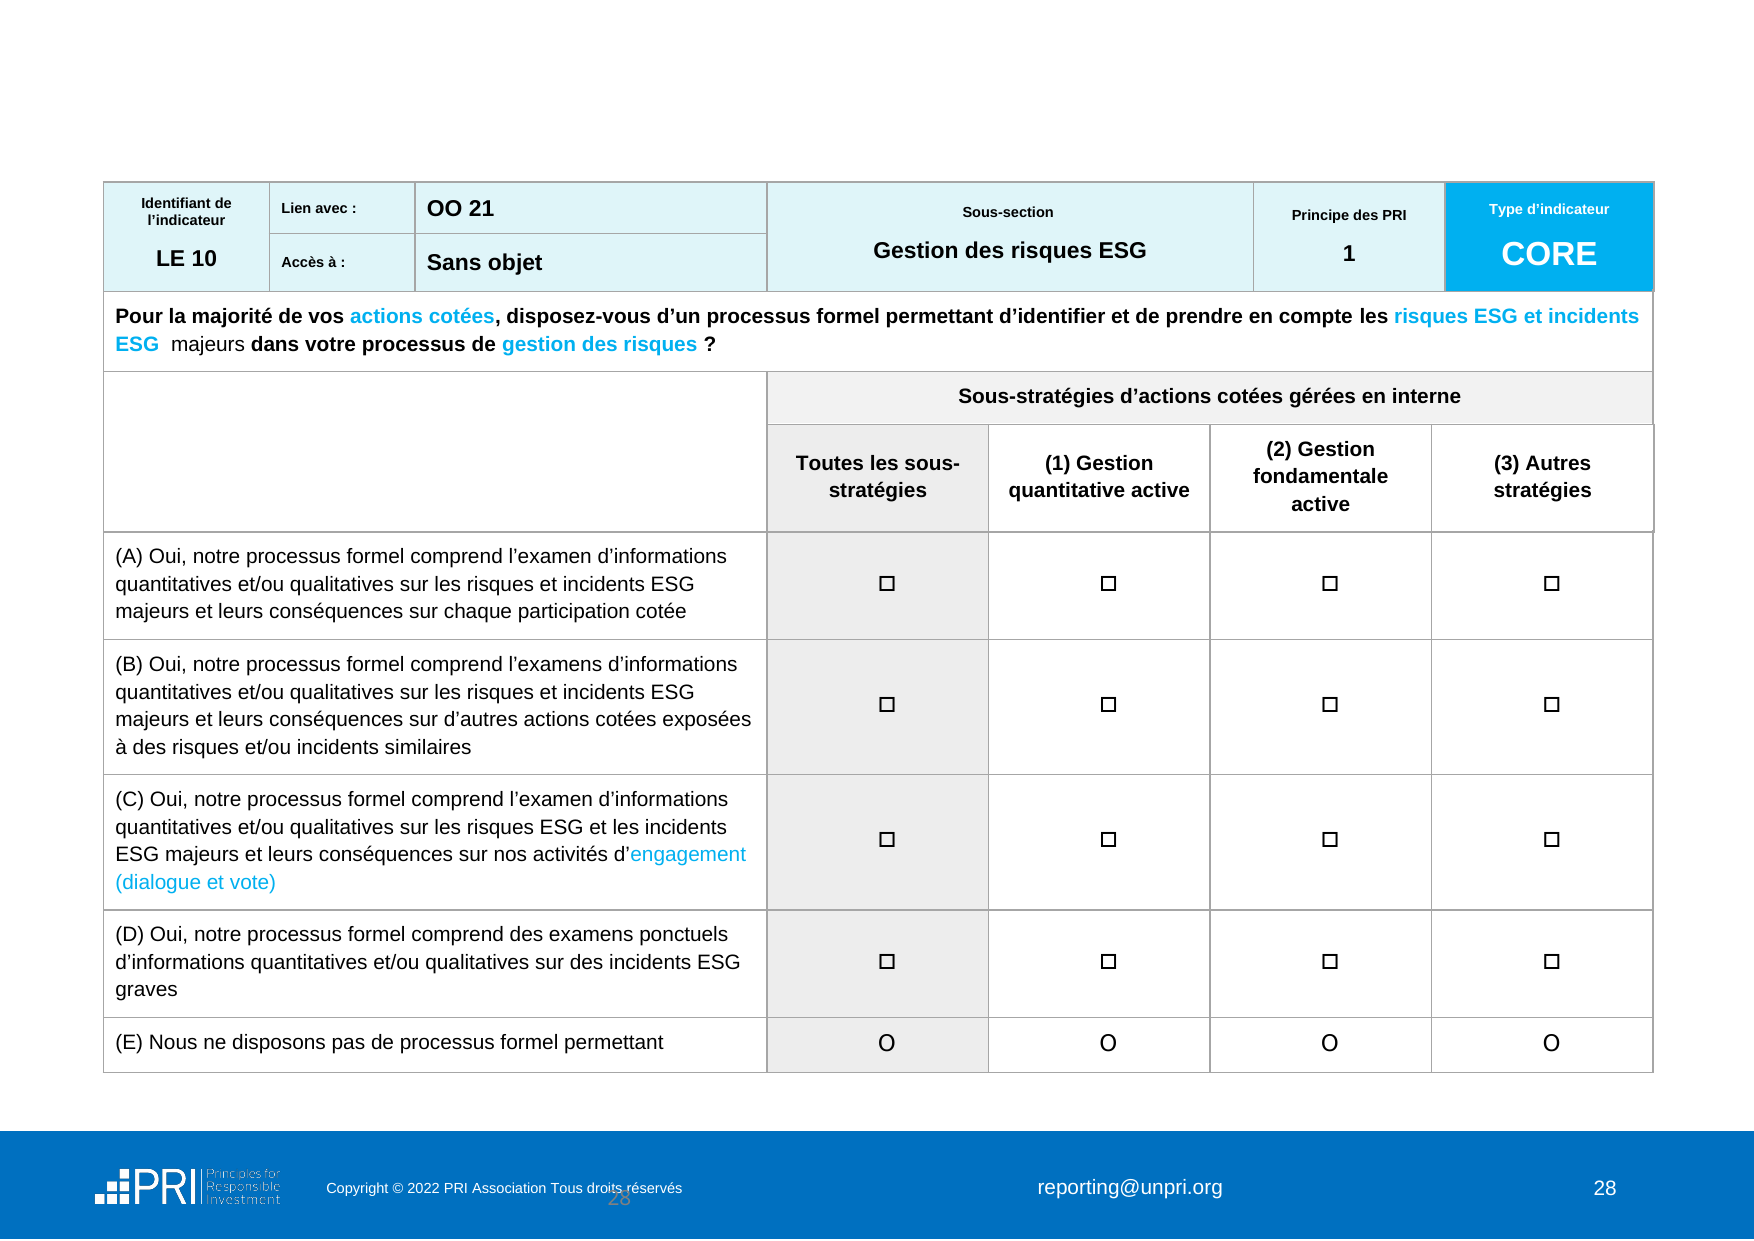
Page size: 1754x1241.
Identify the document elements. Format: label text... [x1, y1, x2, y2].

table_cell [1211, 533, 1431, 639]
table_cell [1432, 775, 1652, 909]
table_cell [1211, 911, 1431, 1016]
table_cell (D) Oui, notre processus formel comprend des examens ponctuels d’informations quantitatives et/ou qualitatives sur des incidents ESG graves [104, 911, 766, 1016]
table_cell (2) Gestion fondamentale active [1211, 425, 1431, 531]
table_header Identifiant de l’indicateur LE 10 [104, 183, 269, 291]
table_cell (A) Oui, notre processus formel comprend l’examen d’informations quantitatives et/ou qualitatives sur les risques et incidents ESG majeurs et leurs conséquences sur chaque participation cotée [104, 533, 766, 639]
table_cell [768, 1018, 988, 1072]
table_cell (3) Autres stratégies [1432, 425, 1653, 531]
table_cell [1432, 640, 1652, 774]
table_header Principe des PRI 1 [1254, 183, 1444, 291]
table_cell [1432, 533, 1652, 639]
table_header Type d’indicateur CORE [1446, 183, 1653, 291]
table_cell [989, 1018, 1209, 1072]
table_cell (B) Oui, notre processus formel comprend l’examens d’informations quantitatives et/ou qualitatives sur les risques et incidents ESG majeurs et leurs conséquences sur d’autres actions cotées exposées à des risques et/ou incidents similaires [104, 640, 766, 774]
table_cell Accès à : [270, 234, 414, 291]
table_cell [989, 640, 1209, 774]
table_cell [989, 775, 1209, 909]
table_cell [104, 372, 766, 531]
table_cell [1211, 640, 1431, 774]
table_cell Toutes les sous-stratégies [768, 425, 988, 531]
table_cell [768, 640, 988, 774]
table_cell Sans objet [416, 234, 766, 291]
table_cell [1211, 775, 1431, 909]
table_cell [989, 911, 1209, 1016]
picture [92, 1166, 282, 1207]
table_cell [768, 775, 988, 909]
table_header Sous-section Gestion des risques ESG [768, 183, 1253, 291]
table_cell Sous-stratégies d’actions cotées gérées en interne [768, 372, 1652, 423]
table_cell [768, 911, 988, 1016]
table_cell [104, 1018, 766, 1072]
table_header Lien avec : [270, 183, 414, 233]
table_cell [1432, 911, 1652, 1016]
table_cell [1432, 1018, 1652, 1072]
table_header OO 21 [416, 183, 766, 233]
table_cell (C) Oui, notre processus formel comprend l’examen d’informations quantitatives et/ou qualitatives sur les risques ESG et les incidents ESG majeurs et leurs conséquences sur nos activités d’engagement (dialogue et vote) [104, 775, 766, 909]
table_cell Pour la majorité de vos actions cotées, disposez-vous d’un processus formel permettant d’identifier et de prendre en compte les risques ESG et incidents ESG majeurs dans votre processus de gestion des risques ? [104, 292, 1652, 371]
table_cell (1) Gestion quantitative active [989, 425, 1209, 531]
table_cell [1211, 1018, 1431, 1072]
table_cell [989, 533, 1209, 639]
table_cell [768, 533, 988, 639]
